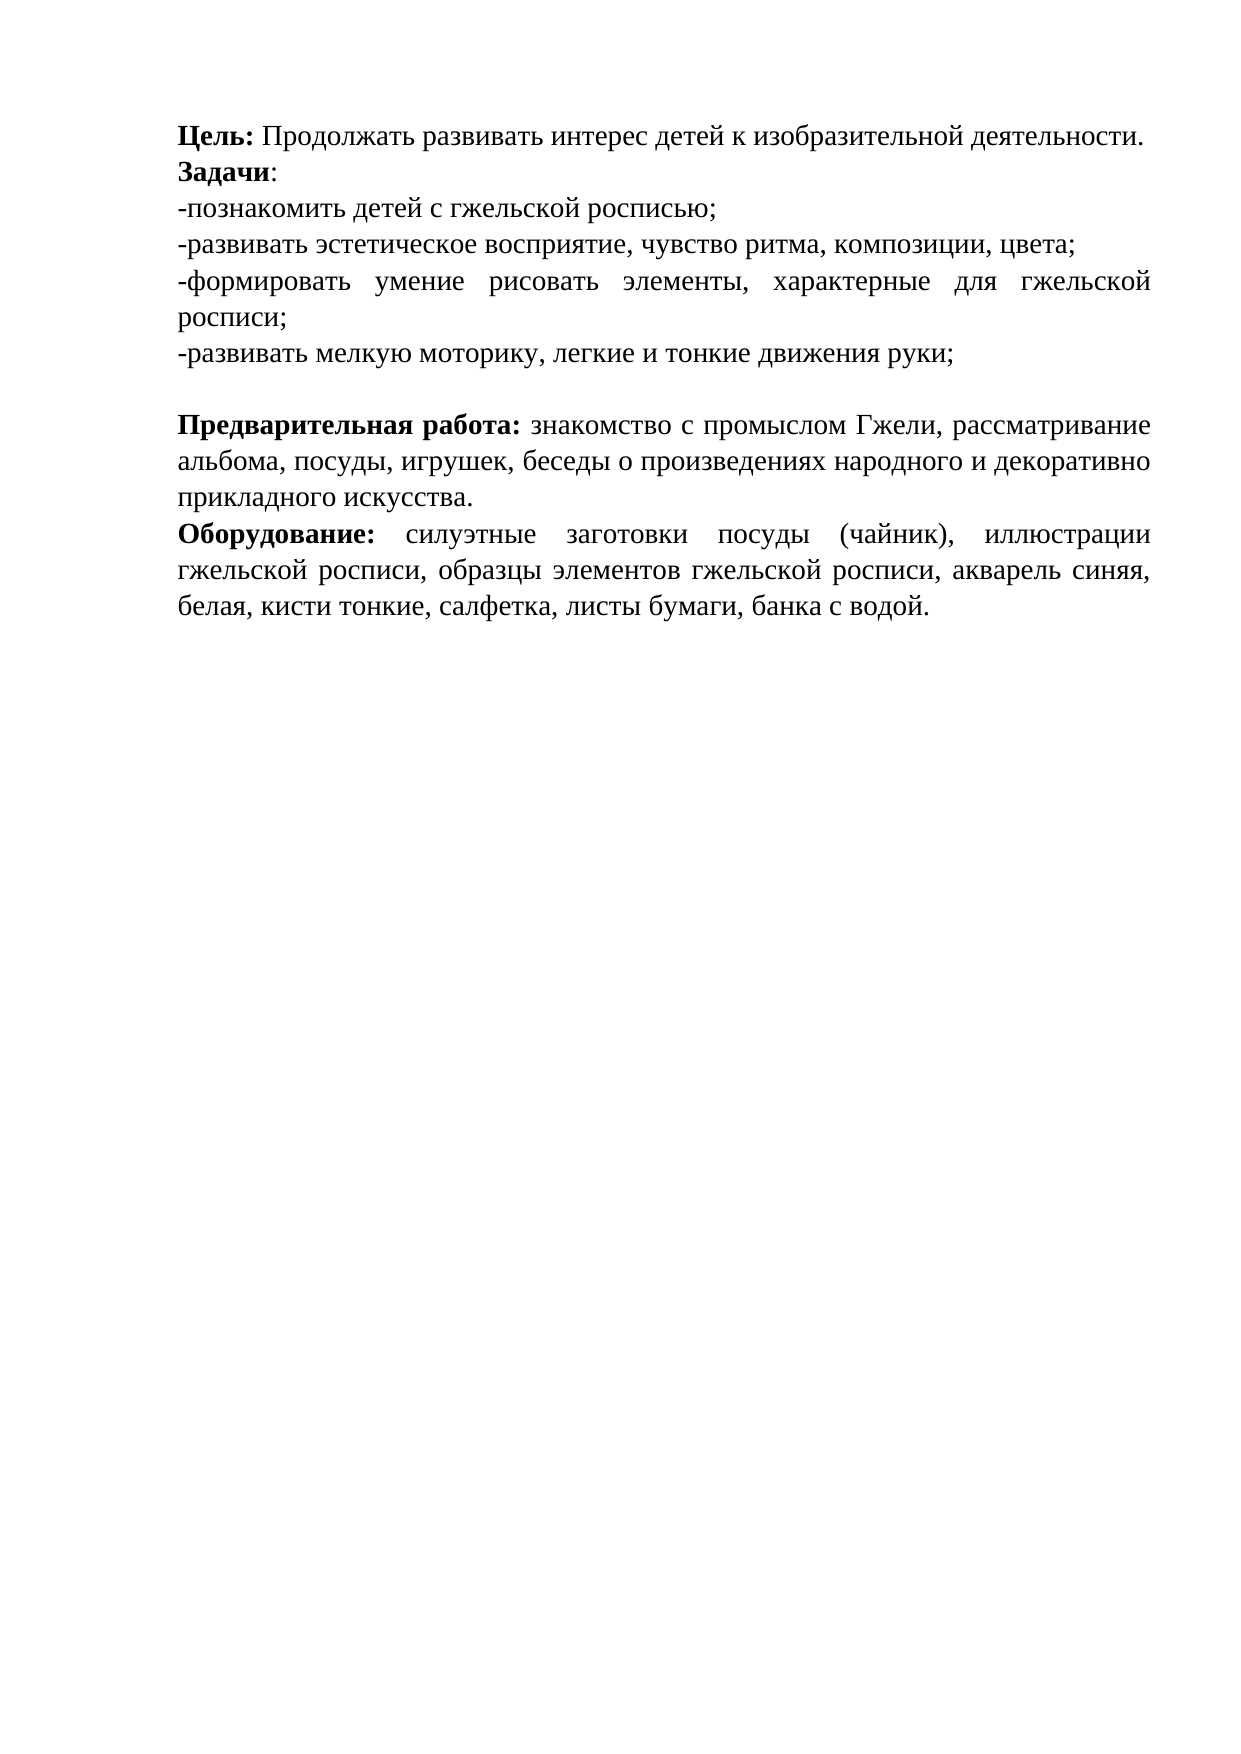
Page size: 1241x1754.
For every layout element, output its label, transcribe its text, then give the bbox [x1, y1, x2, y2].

text Задачи: [177, 154, 1152, 188]
text Оборудование: силуэтные заготовки посуды (чайник), иллюстрации гжельской росписи, образцы элементов гжельской росписи, акварель синяя, белая, кисти тонкие, салфетка, листы бумаги, банка с водой. [177, 516, 1152, 622]
text -формировать умение рисовать элементы, характерные для гжельской росписи; [177, 263, 1152, 332]
text -развивать мелкую моторику, легкие и тонкие движения руки; [177, 335, 1152, 368]
text Предварительная работа: знакомство с промыслом Гжели, рассматривание альбома, посуды, игрушек, беседы о произведениях народного и декоративно прикладного искусства. [177, 407, 1152, 513]
text Цель: Продолжать развивать интерес детей к изобразительной деятельности. [177, 118, 1152, 152]
text -развивать эстетическое восприятие, чувство ритма, композиции, цвета; [177, 227, 1152, 260]
text -познакомить детей с гжельской росписью; [177, 190, 1152, 224]
